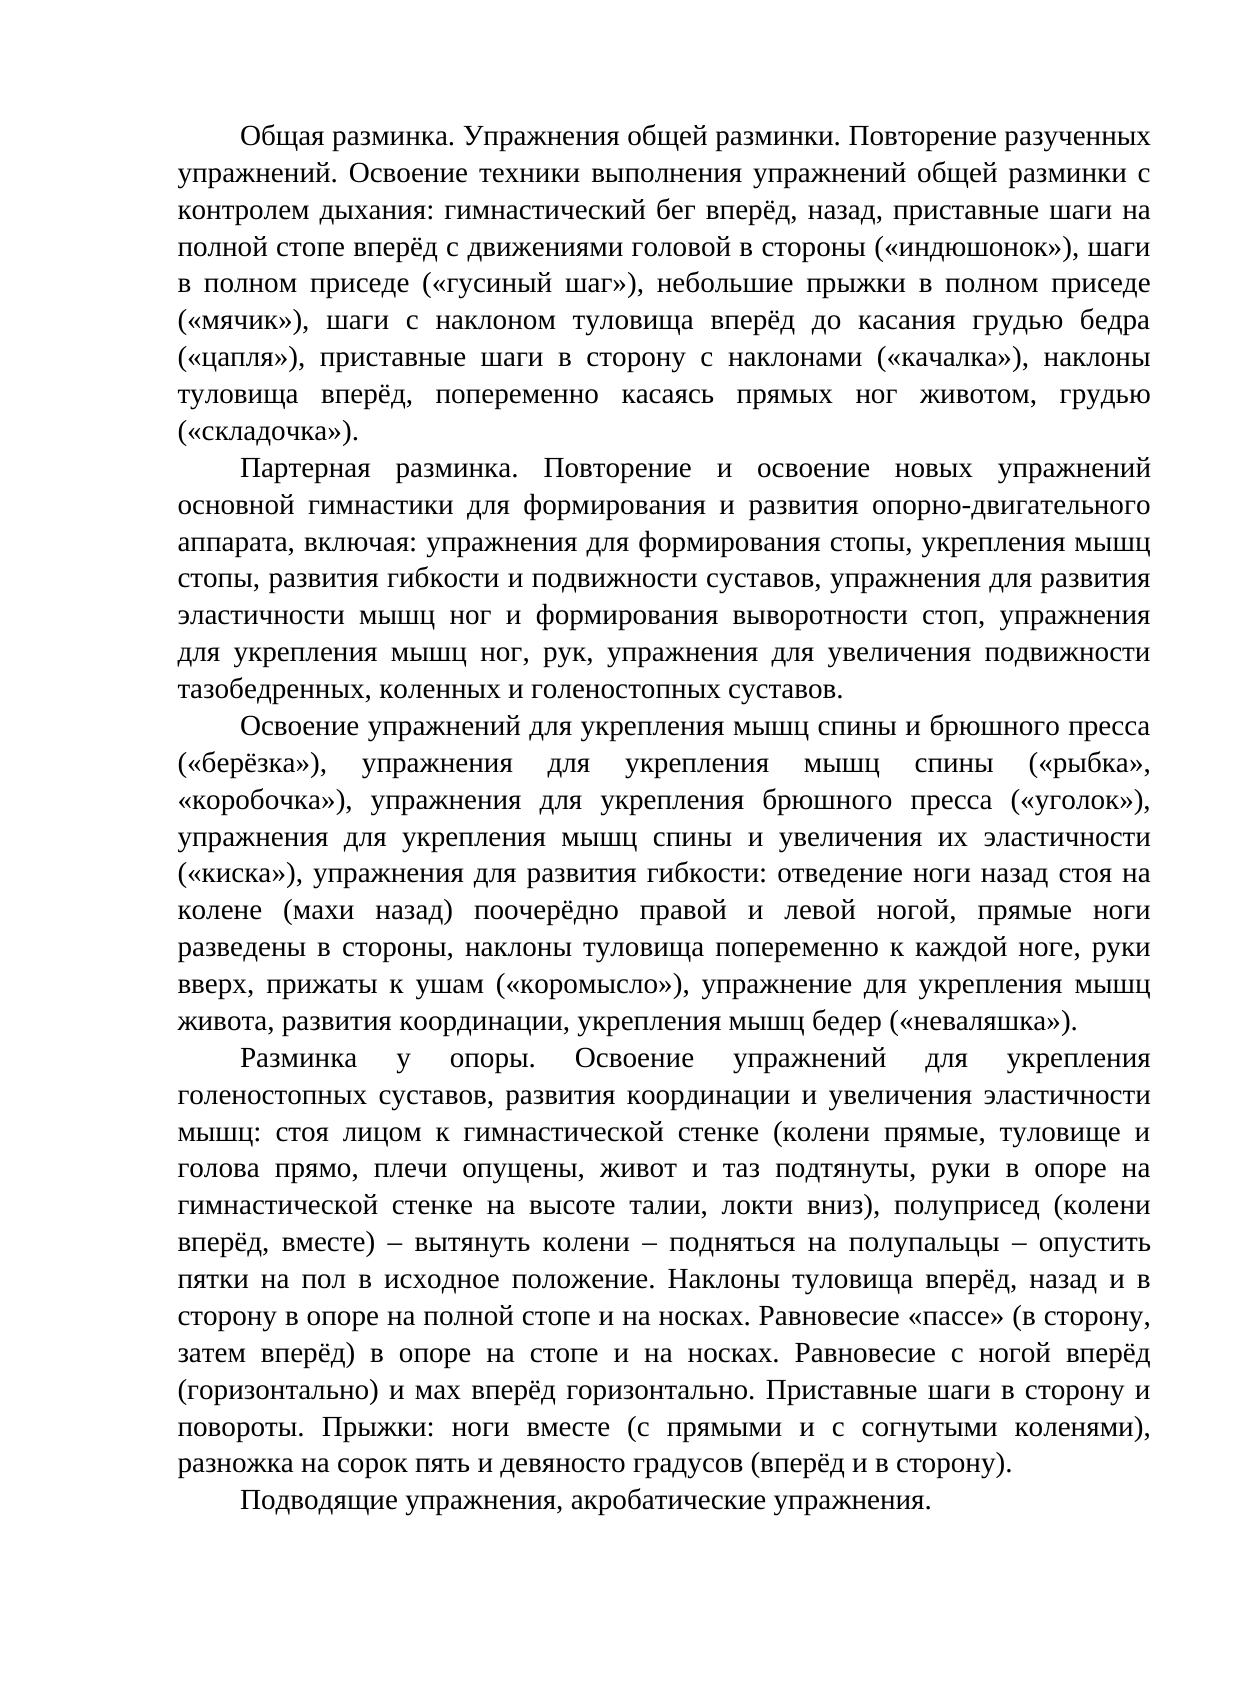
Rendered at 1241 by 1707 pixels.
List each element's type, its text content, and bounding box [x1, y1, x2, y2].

text Партерная разминка. Повторение и освоение новых упражнений основной гимнастики для формирования и развития опорно-двигательного аппарата, включая: упражнения для формирования стопы, укрепления мышц стопы, развития гибкости и подвижности суставов, упражнения для развития эластичности мышц ног и формирования выворотности стоп, упражнения для укрепления мышц ног, рук, упражнения для увеличения подвижности тазобедренных, коленных и голеностопных суставов. [177, 450, 1152, 705]
text Подводящие упражнения, акробатические упражнения. [177, 1482, 1152, 1516]
text Освоение упражнений для укрепления мышц спины и брюшного пресса («берёзка»), упражнения для укрепления мышц спины («рыбка», «коробочка»), упражнения для укрепления брюшного пресса («уголок»), упражнения для укрепления мышц спины и увеличения их эластичности («киска»), упражнения для развития гибкости: отведение ноги назад стоя на колене (махи назад) поочерёдно правой и левой ногой, прямые ноги разведены в стороны, наклоны туловища попеременно к каждой ноге, руки вверх, прижаты к ушам («коромысло»), упражнение для укрепления мышц живота, развития координации, укрепления мышц бедер («неваляшка»). [177, 708, 1152, 1037]
text Разминка у опоры. Освоение упражнений для укрепления голеностопных суставов, развития координации и увеличения эластичности мышц: стоя лицом к гимнастической стенке (колени прямые, туловище и голова прямо, плечи опущены, живот и таз подтянуты, руки в опоре на гимнастической стенке на высоте талии, локти вниз), полуприсед (колени вперёд, вместе) – вытянуть колени – подняться на полупальцы – опустить пятки на пол в исходное положение. Наклоны туловища вперёд, назад и в сторону в опоре на полной стопе и на носках. Равновесие «пассе» (в сторону, затем вперёд) в опоре на стопе и на носках. Равновесие с ногой вперёд (горизонтально) и мах вперёд горизонтально. Приставные шаги в сторону и повороты. Прыжки: ноги вместе (с прямыми и с согнутыми коленями), разножка на сорок пять и девяносто градусов (вперёд и в сторону). [177, 1040, 1152, 1479]
text Общая разминка. Упражнения общей разминки. Повторение разученных упражнений. Освоение техники выполнения упражнений общей разминки с контролем дыхания: гимнастический бег вперёд, назад, приставные шаги на полной стопе вперёд с движениями головой в стороны («индюшонок»), шаги в полном приседе («гусиный шаг»), небольшие прыжки в полном приседе («мячик»), шаги с наклоном туловища вперёд до касания грудью бедра («цапля»), приставные шаги в сторону с наклонами («качалка»), наклоны туловища вперёд, попеременно касаясь прямых ног животом, грудью («складочка»). [177, 118, 1152, 447]
